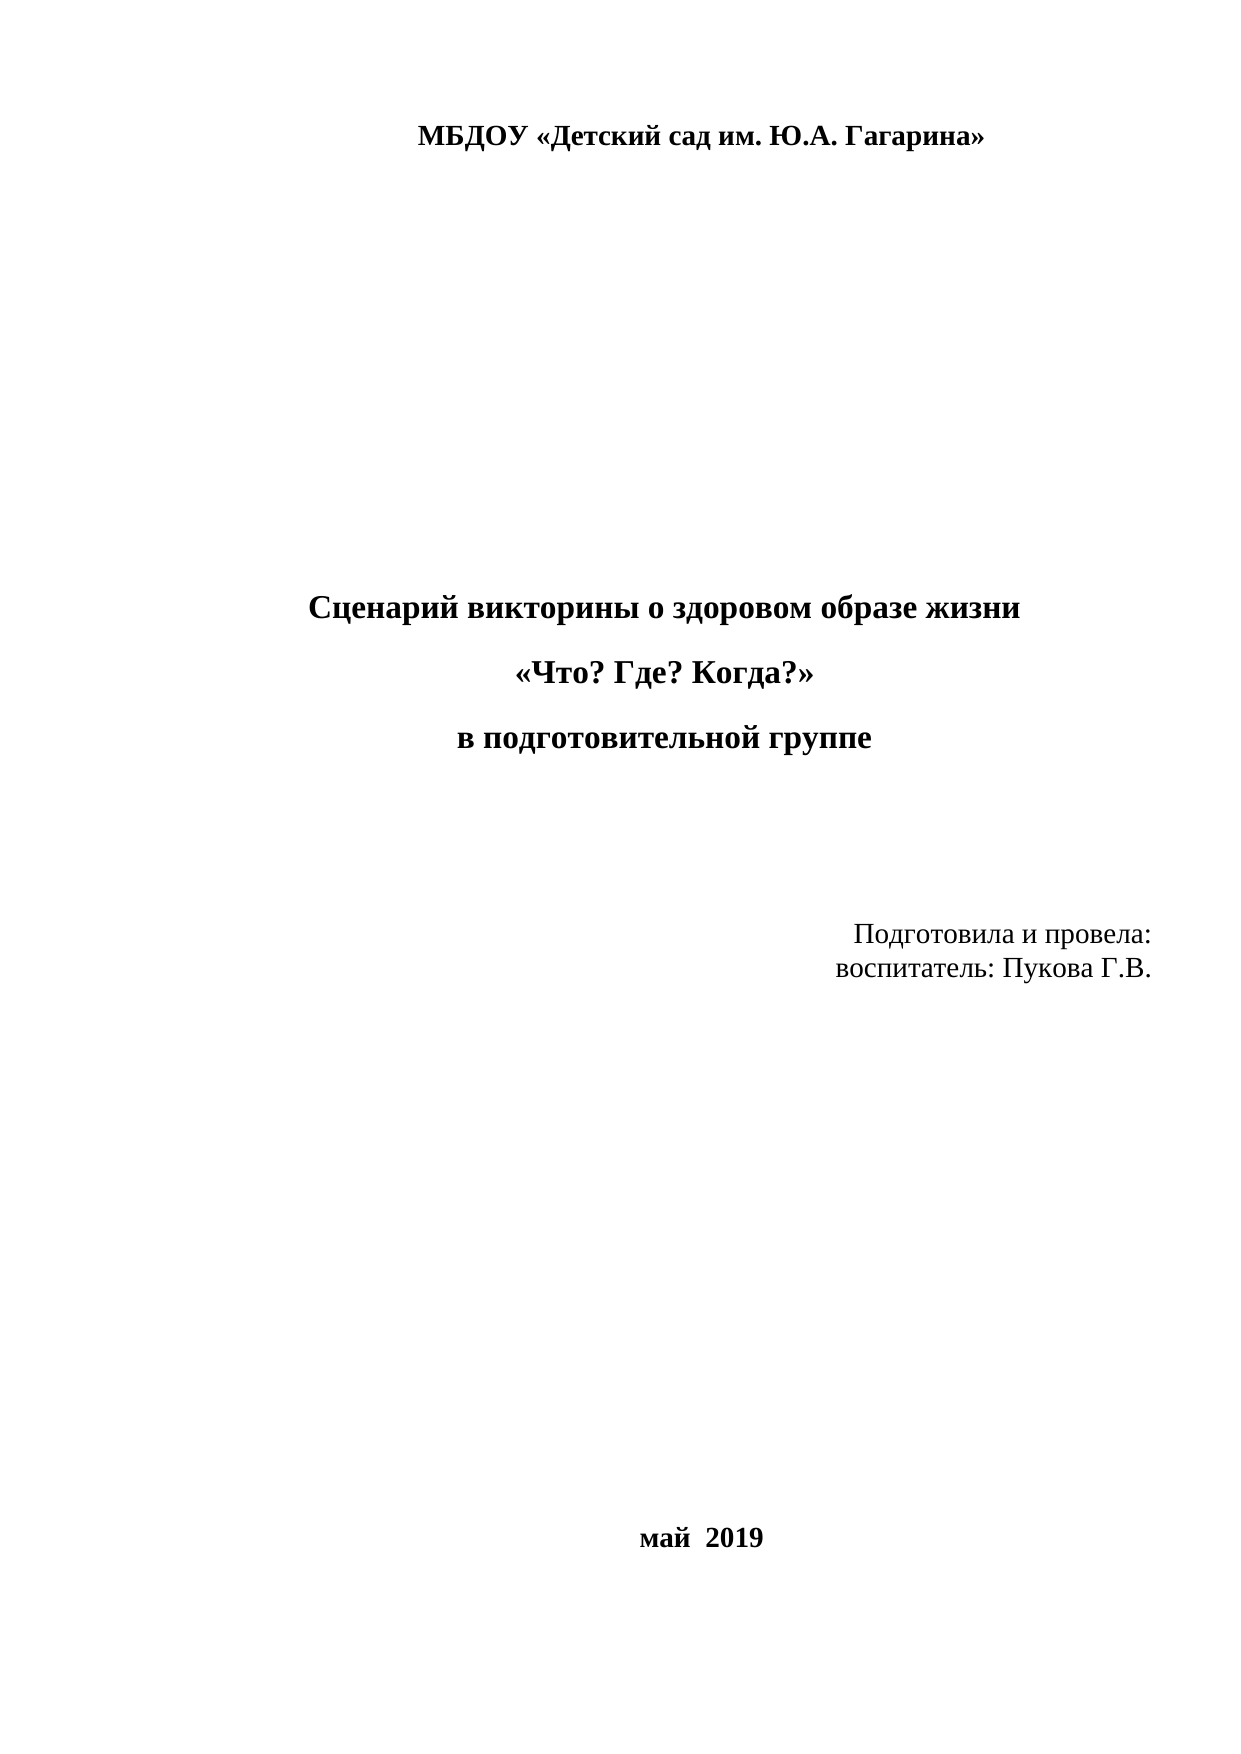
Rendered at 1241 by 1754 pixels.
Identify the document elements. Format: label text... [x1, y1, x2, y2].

text МБДОУ «Детский сад им. Ю.А. Гагарина» [177, 118, 1152, 152]
text май 2019 [177, 1520, 1152, 1554]
text воспитатель: Пукова Г.В. [177, 950, 1152, 984]
text Сценарий викторины о здоровом образе жизни [177, 588, 1152, 626]
text Подготовила и провела: [177, 917, 1152, 950]
text в подготовительной группе [177, 717, 1152, 756]
text «Что? Где? Когда?» [177, 653, 1152, 691]
